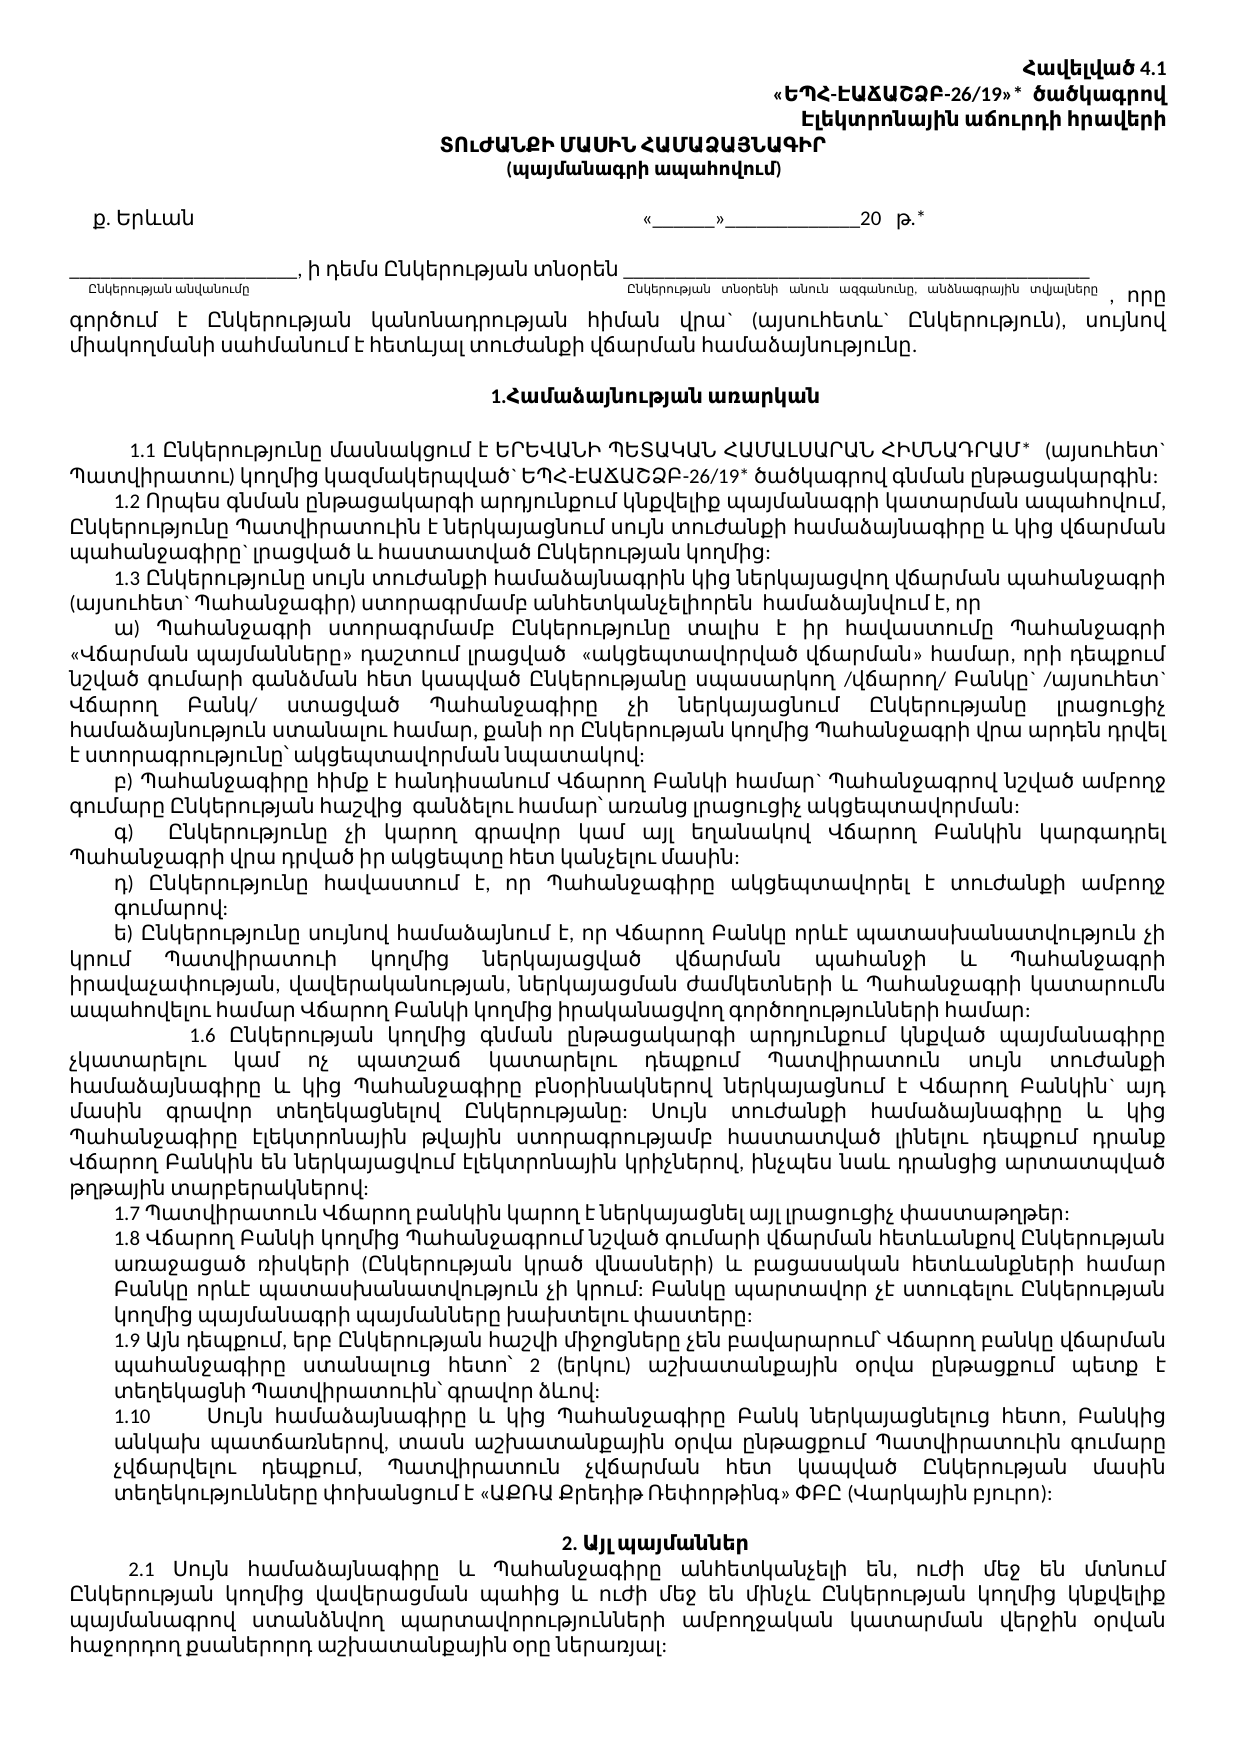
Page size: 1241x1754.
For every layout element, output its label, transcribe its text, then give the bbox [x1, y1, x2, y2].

text Հավելված 4.1 [69, 56, 1167, 81]
text 1.3 Ընկերությունը սույն տուժանքի համաձայնագրին կից ներկայացվող վճարման պահանջագրի (այսուհետ` Պահանջագիր) ստորագրմամբ անհետկանչելիորեն համաձայնվում է, որ [69, 565, 1167, 616]
text ______________________, ի դեմս Ընկերության տնօրեն _____________________________________________ [69, 256, 1167, 282]
text դ) Ընկերությունը հավաստում է, որ Պահանջագիրը ակցեպտավորել է տուժանքի ամբողջ գումարով: [113, 870, 1167, 921]
text 1.7 Պատվիրատուն Վճարող բանկին կարող է ներկայացնել այլ լրացուցիչ փաստաթղթեր: [113, 1200, 1167, 1226]
text 2.1 Սույն համաձայնագիրը և Պահանջագիրը անհետկանչելի են, ուժի մեջ են մտնում Ընկերության կողմից վավերացման պահից և ուժի մեջ են մինչև Ընկերության կողմից կնքվելիք պայմանագրով ստանձնվող պարտավորությունների ամբողջական կատարման վերջին օրվան հաջորդող քսաներորդ աշխատանքային օրը ներառյալ: [69, 1556, 1167, 1658]
text 2. Այլ պայմաններ [144, 1531, 1167, 1556]
text ք. Երևան «______»_____________20 թ.* [69, 206, 1167, 231]
text (պայմանագրի ապահովում) [69, 157, 1167, 180]
text 1.1 Ընկերությունը մասնակցում է ԵՐԵՎԱՆԻ ՊԵՏԱԿԱՆ ՀԱՄԱԼՍԱՐԱՆ ՀԻՄՆԱԴՐԱՄ* (այսուհետ` Պատվիրատու) կողմից կազմակերպված` ԵՊՀ-ԷԱՃԱՇՁԲ-26/19* ծածկագրով գնման ընթացակարգին: [69, 438, 1167, 488]
text բ) Պահանջագիրը հիմք է հանդիսանում Վճարող Բանկի համար` Պահանջագրով նշված ամբողջ գումարը Ընկերության հաշվից գանձելու համար՝ առանց լրացուցիչ ակցեպտավորման: [69, 768, 1167, 819]
text 1.8 Վճարող Բանկի կողմից Պահանջագրում նշված գումարի վճարման հետևանքով Ընկերության առաջացած ռիսկերի (Ընկերության կրած վնասների) և բացասական հետևանքների համար Բանկը որևէ պատասխանատվություն չի կրում: Բանկը պարտավոր չէ ստուգելու Ընկերության կողմից պայմանագրի պայմանները խախտելու փաստերը: [113, 1226, 1167, 1327]
text 1.10 Սույն համաձայնագիրը և կից Պահանջագիրը Բանկ ներկայացնելուց հետո, Բանկից անկախ պատճառներով, տասն աշխատանքային օրվա ընթացքում Պատվիրատուին գումարը չվճարվելու դեպքում, Պատվիրատուն չվճարման հետ կապված Ընկերության մասին տեղեկությունները փոխանցում է «ԱՔՌԱ Քրեդիթ Ռեփորթինգ» ՓԲԸ (Վարկային բյուրո): [113, 1403, 1167, 1505]
text գ) Ընկերությունը չի կարող գրավոր կամ այլ եղանակով Վճարող Բանկին կարգադրել Պահանջագրի վրա դրված իր ակցեպտը հետ կանչելու մասին: [69, 819, 1167, 870]
text 1.Համաձայնության առարկան [144, 383, 1167, 409]
text Ընկերության անվանումը Ընկերության տնօրենի անուն ազգանունը, անձնագրային տվյալները , որը գործում է Ընկերության կանոնադրության հիման վրա` (այսուհետև` Ընկերություն), սույնով միակողմանի սահմանում է հետևյալ տուժանքի վճարման համաձայնությունը. [69, 282, 1167, 358]
text Էլեկտրոնային աճուրդի հրավերի [69, 106, 1167, 132]
text ՏՈւԺԱՆՔԻ ՄԱՍԻՆ ՀԱՄԱՁԱՅՆԱԳԻՐ [69, 132, 1167, 157]
text ե) Ընկերությունը սույնով համաձայնում է, որ Վճարող Բանկը որևէ պատասխանատվություն չի կրում Պատվիրատուի կողմից ներկայացված վճարման պահանջի և Պահանջագրի իրավաչափության, վավերականության, ներկայացման ժամկետների և Պահանջագրի կատարումն ապահովելու համար Վճարող Բանկի կողմից իրականացվող գործողությունների համար: [69, 921, 1167, 1022]
text ա) Պահանջագրի ստորագրմամբ Ընկերությունը տալիս է իր հավաստումը Պահանջագրի «Վճարման պայմանները» դաշտում լրացված «ակցեպտավորված վճարման» համար, որի դեպքում նշված գումարի գանձման հետ կապված Ընկերությանը սպասարկող /վճարող/ Բանկը` /այսուհետ` Վճարող Բանկ/ ստացված Պահանջագիրը չի ներկայացնում Ընկերությանը լրացուցիչ համաձայնություն ստանալու համար, քանի որ Ընկերության կողմից Պահանջագրի վրա արդեն դրվել է ստորագրությունը՝ ակցեպտավորման նպատակով: [69, 616, 1167, 768]
text «ԵՊՀ-ԷԱՃԱՇՁԲ-26/19»* ծածկագրով [69, 81, 1167, 106]
text 1.6 Ընկերության կողմից գնման ընթացակարգի արդյունքում կնքված պայմանագիրը չկատարելու կամ ոչ պատշաճ կատարելու դեպքում Պատվիրատուն սույն տուժանքի համաձայնագիրը և կից Պահանջագիրը բնօրինակներով ներկայացնում է Վճարող Բանկին` այդ մասին գրավոր տեղեկացնելով Ընկերությանը: Սույն տուժանքի համաձայնագիրը և կից Պահանջագիրը էլեկտրոնային թվային ստորագրությամբ հաստատված լինելու դեպքում դրանք Վճարող Բանկին են ներկայացվում էլեկտրոնային կրիչներով, ինչպես նաև դրանցից արտատպված թղթային տարբերակներով: [69, 1022, 1167, 1200]
text 1.9 Այն դեպքում, երբ Ընկերության հաշվի միջոցները չեն բավարարում՝ Վճարող բանկը վճարման պահանջագիրը ստանալուց հետո՝ 2 (երկու) աշխատանքային օրվա ընթացքում պետք է տեղեկացնի Պատվիրատուին՝ գրավոր ձևով: [113, 1327, 1167, 1403]
text 1.2 Որպես գնման ընթացակարգի արդյունքում կնքվելիք պայմանագրի կատարման ապահովում, Ընկերությունը Պատվիրատուին է ներկայացնում սույն տուժանքի համաձայնագիրը և կից վճարման պահանջագիրը` լրացված և հաստատված Ընկերության կողմից: [69, 488, 1167, 565]
